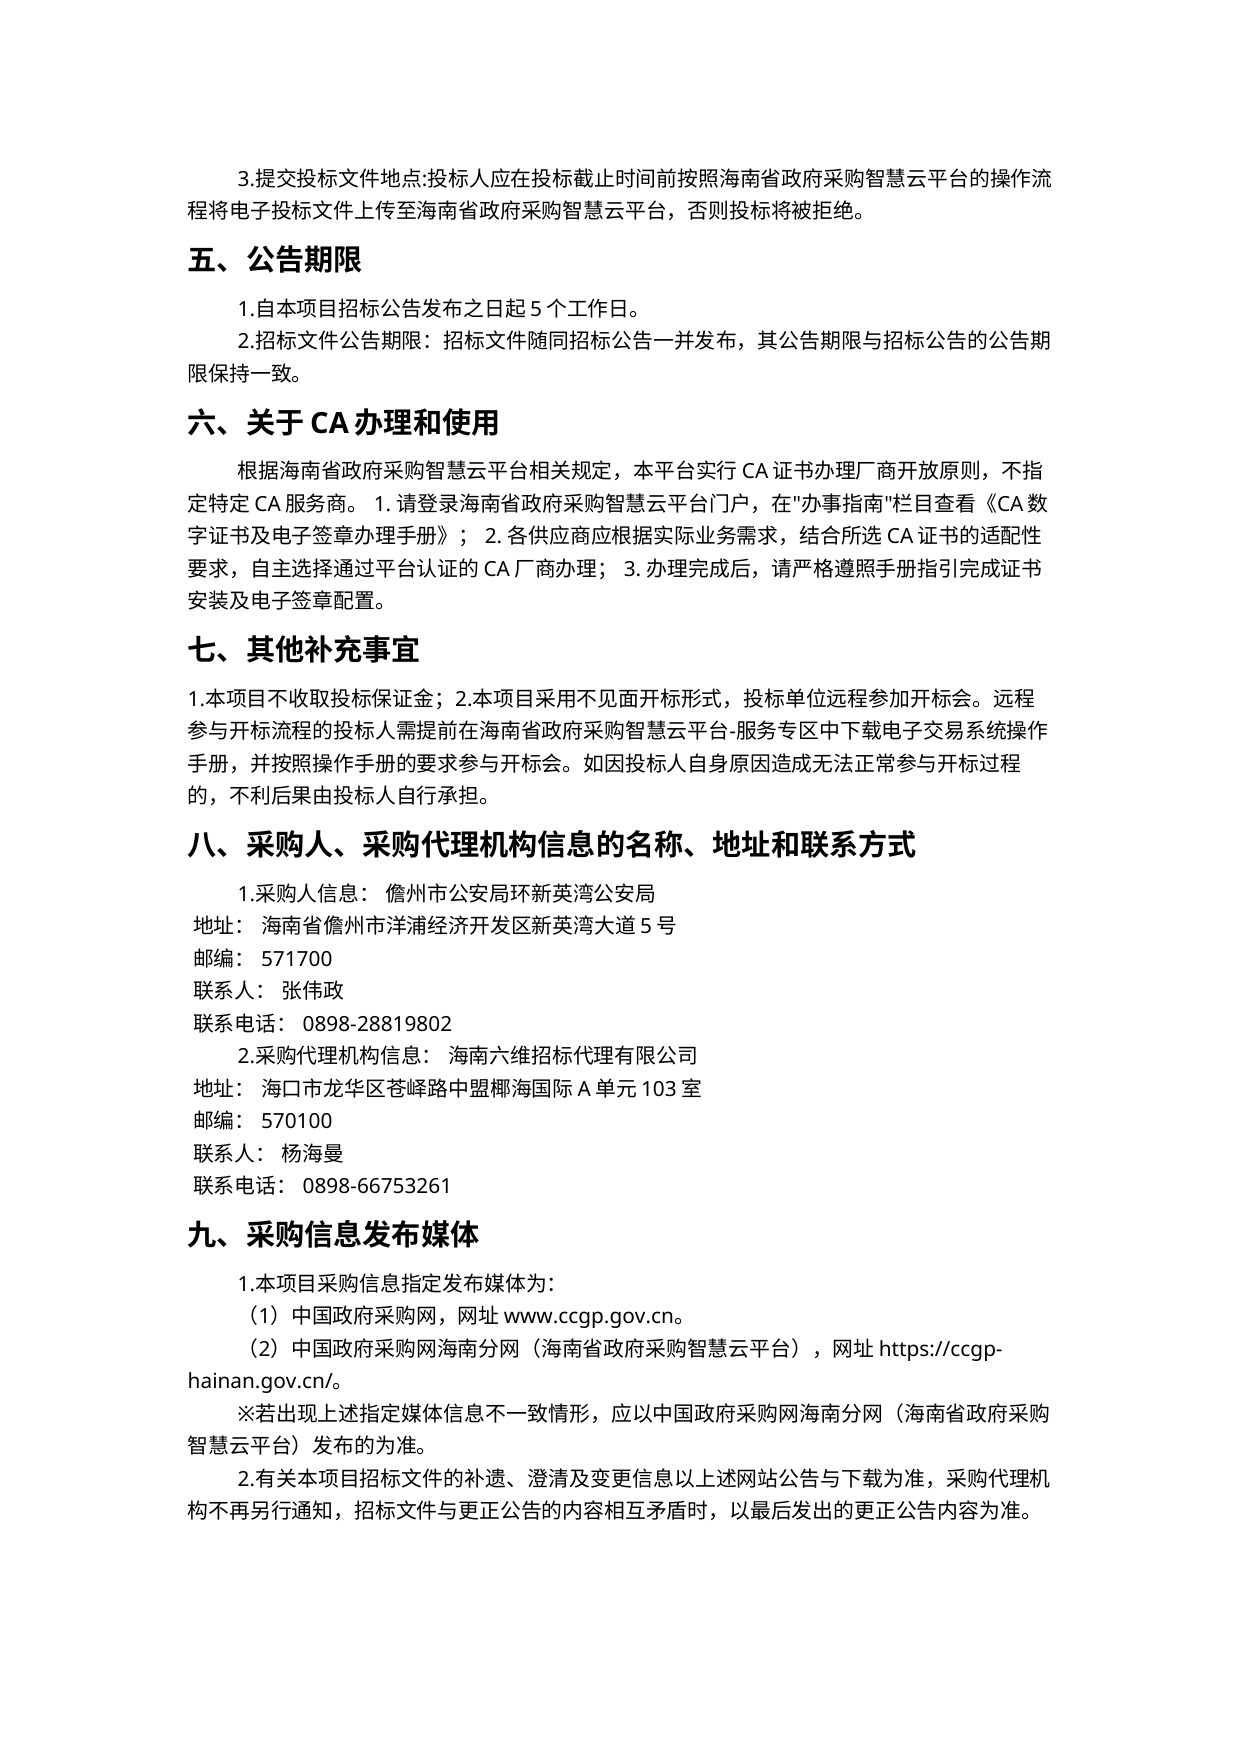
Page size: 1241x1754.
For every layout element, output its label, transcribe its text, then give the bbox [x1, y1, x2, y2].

text 邮编： 571700 [187, 942, 1053, 974]
text 邮编： 570100 [187, 1104, 1053, 1137]
text 联系人： 张伟政 [187, 974, 1053, 1007]
text 联系人： 杨海曼 [187, 1137, 1053, 1169]
text 六、关于CA办理和使用 [187, 389, 1053, 454]
text 1.本项目不收取投标保证金；2.本项目采用不见面开标形式，投标单位远程参加开标会。远程参与开标流程的投标人需提前在海南省政府采购智慧云平台-服务专区中下载电子交易系统操作手册，并按照操作手册的要求参与开标会。如因投标人自身原因造成无法正常参与开标过程的，不利后果由投标人自行承担。 [187, 682, 1053, 812]
text 五、公告期限 [187, 227, 1053, 292]
text 地址： 海口市龙华区苍峄路中盟椰海国际A单元103室 [187, 1072, 1053, 1104]
text 3.提交投标文件地点:投标人应在投标截止时间前按照海南省政府采购智慧云平台的操作流程将电子投标文件上传至海南省政府采购智慧云平台，否则投标将被拒绝。 [187, 162, 1053, 227]
text （2）中国政府采购网海南分网（海南省政府采购智慧云平台），网址https://ccgp-hainan.gov.cn/。 [187, 1332, 1053, 1397]
text 1.本项目采购信息指定发布媒体为： [187, 1267, 1053, 1299]
text 2.招标文件公告期限：招标文件随同招标公告一并发布，其公告期限与招标公告的公告期限保持一致。 [187, 324, 1053, 389]
text 1.自本项目招标公告发布之日起5个工作日。 [187, 292, 1053, 324]
text 联系电话： 0898-28819802 [187, 1007, 1053, 1039]
text （1）中国政府采购网，网址www.ccgp.gov.cn。 [187, 1299, 1053, 1332]
text 八、采购人、采购代理机构信息的名称、地址和联系方式 [187, 812, 1053, 877]
text 根据海南省政府采购智慧云平台相关规定，本平台实行CA证书办理厂商开放原则，不指定特定CA服务商。 1. 请登录海南省政府采购智慧云平台门户，在"办事指南"栏目查看《CA数字证书及电子签章办理手册》； 2. 各供应商应根据实际业务需求，结合所选CA证书的适配性要求，自主选择通过平台认证的CA厂商办理； 3. 办理完成后，请严格遵照手册指引完成证书安装及电子签章配置。 [187, 454, 1053, 617]
text 2.有关本项目招标文件的补遗、澄清及变更信息以上述网站公告与下载为准，采购代理机构不再另行通知，招标文件与更正公告的内容相互矛盾时，以最后发出的更正公告内容为准。 [187, 1462, 1053, 1527]
text 九、采购信息发布媒体 [187, 1202, 1053, 1267]
text 2.采购代理机构信息： 海南六维招标代理有限公司 [187, 1039, 1053, 1072]
text ※若出现上述指定媒体信息不一致情形，应以中国政府采购网海南分网（海南省政府采购智慧云平台）发布的为准。 [187, 1397, 1053, 1462]
text 七、其他补充事宜 [187, 617, 1053, 682]
text 地址： 海南省儋州市洋浦经济开发区新英湾大道5号 [187, 909, 1053, 942]
text 1.采购人信息： 儋州市公安局环新英湾公安局 [187, 877, 1053, 909]
text 联系电话： 0898-66753261 [187, 1169, 1053, 1202]
